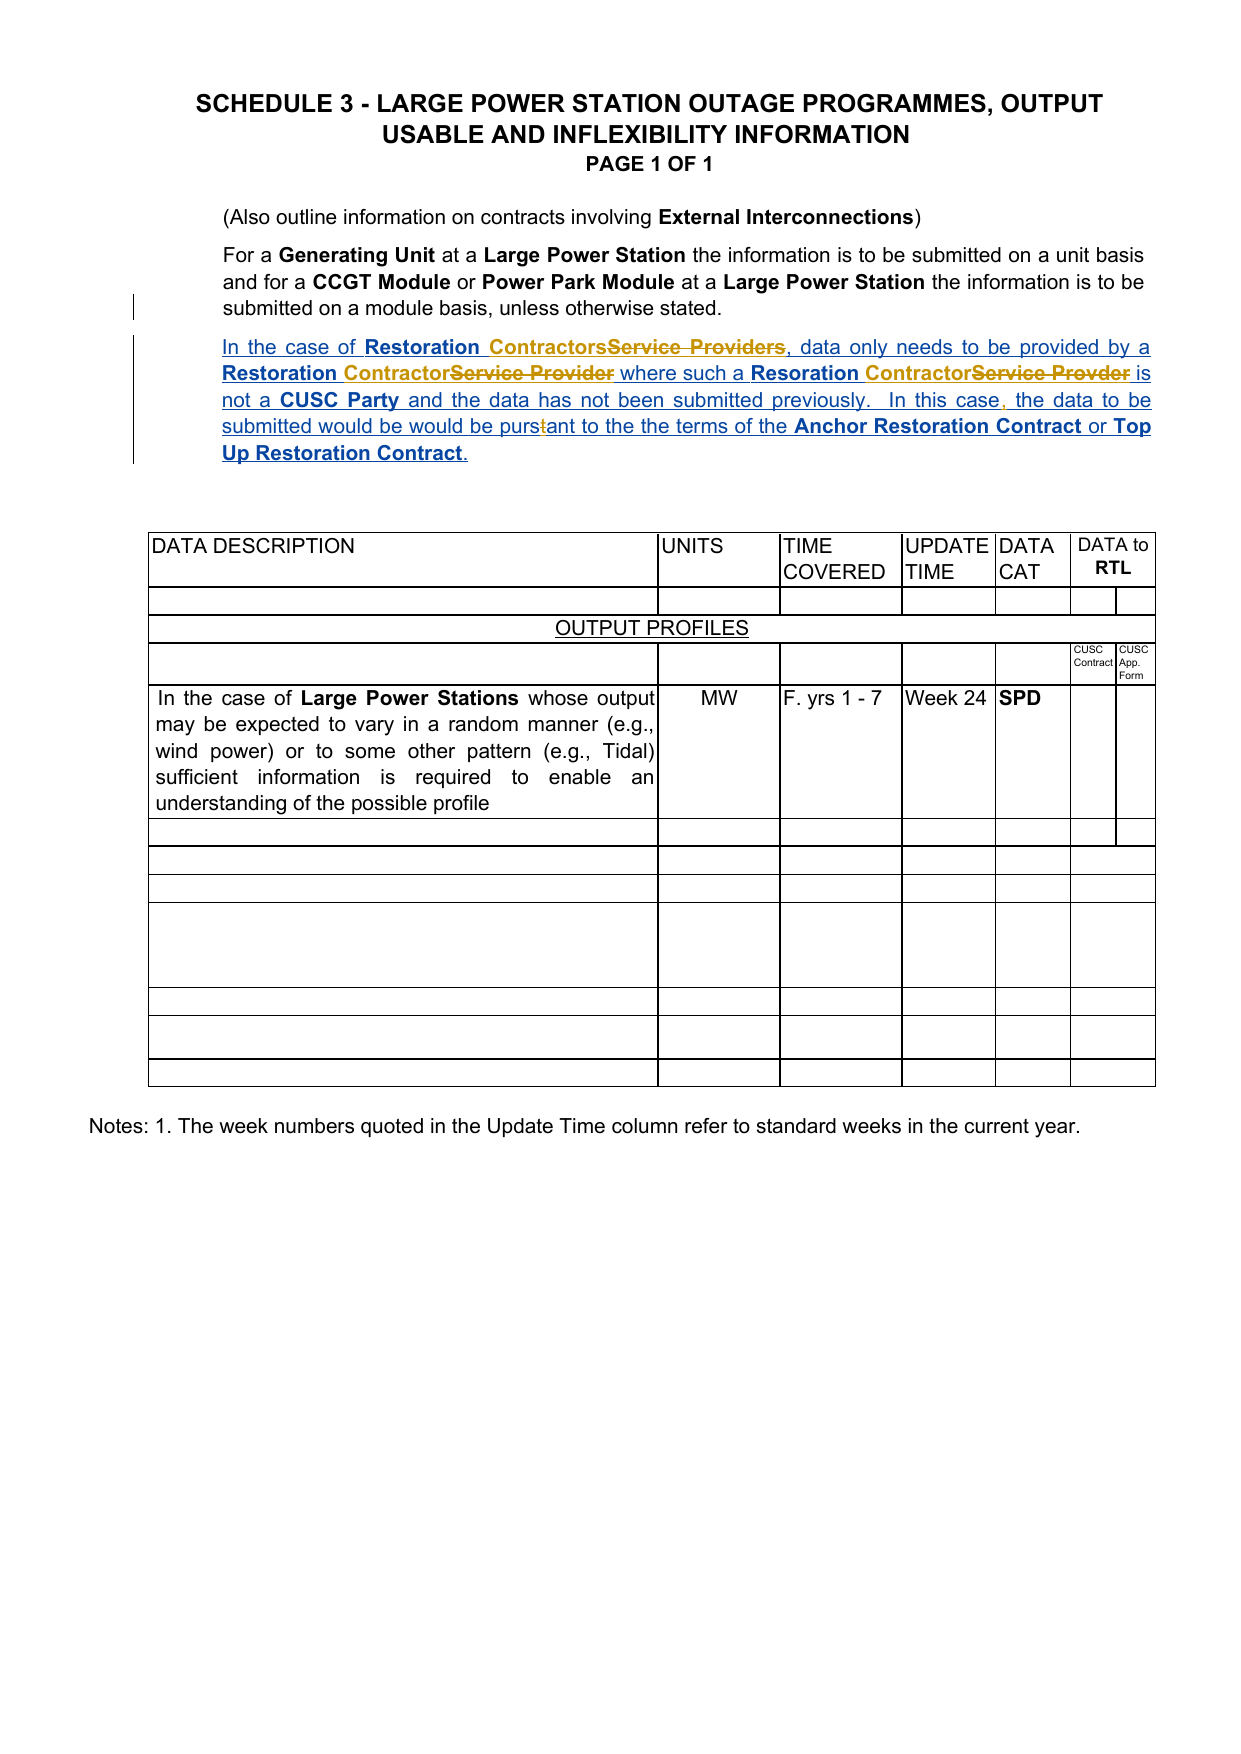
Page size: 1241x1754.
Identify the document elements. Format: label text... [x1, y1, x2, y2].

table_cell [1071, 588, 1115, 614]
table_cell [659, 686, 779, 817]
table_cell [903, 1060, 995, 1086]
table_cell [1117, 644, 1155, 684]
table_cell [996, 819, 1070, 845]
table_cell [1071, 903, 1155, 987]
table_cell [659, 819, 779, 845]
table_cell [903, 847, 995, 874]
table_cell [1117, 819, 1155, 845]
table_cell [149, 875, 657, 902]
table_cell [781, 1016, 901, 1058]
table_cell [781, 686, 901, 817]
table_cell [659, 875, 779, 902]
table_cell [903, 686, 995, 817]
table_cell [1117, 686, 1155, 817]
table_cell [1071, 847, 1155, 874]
text (Also outline information on contracts involving External Interconnections) [148, 204, 1152, 228]
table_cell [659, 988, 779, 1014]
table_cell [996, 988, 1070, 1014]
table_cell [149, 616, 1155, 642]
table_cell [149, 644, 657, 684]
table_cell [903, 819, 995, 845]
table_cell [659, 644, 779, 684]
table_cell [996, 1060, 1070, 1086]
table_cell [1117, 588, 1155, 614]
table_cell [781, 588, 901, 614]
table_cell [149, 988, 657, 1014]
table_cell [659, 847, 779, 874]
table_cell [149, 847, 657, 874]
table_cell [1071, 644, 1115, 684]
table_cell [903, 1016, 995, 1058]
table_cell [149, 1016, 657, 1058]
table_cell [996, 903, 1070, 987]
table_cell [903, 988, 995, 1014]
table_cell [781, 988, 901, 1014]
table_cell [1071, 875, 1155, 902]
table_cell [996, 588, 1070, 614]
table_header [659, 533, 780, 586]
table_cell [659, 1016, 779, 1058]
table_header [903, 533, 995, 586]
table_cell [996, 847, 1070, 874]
text For a Generating Unit at a Large Power Station the information is to be submitted on a unit basis and for a CCGT Module or Power Park Module at a Large Power Station the information is to be submitted on a module basis, unless otherwise stated. [148, 243, 1152, 320]
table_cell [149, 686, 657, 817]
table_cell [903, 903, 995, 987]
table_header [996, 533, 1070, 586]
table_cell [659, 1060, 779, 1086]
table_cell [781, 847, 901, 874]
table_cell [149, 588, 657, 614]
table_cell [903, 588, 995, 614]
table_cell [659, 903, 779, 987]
text Notes: 1. The week numbers quoted in the Update Time column refer to standard weeks in the current year. [89, 1114, 1152, 1138]
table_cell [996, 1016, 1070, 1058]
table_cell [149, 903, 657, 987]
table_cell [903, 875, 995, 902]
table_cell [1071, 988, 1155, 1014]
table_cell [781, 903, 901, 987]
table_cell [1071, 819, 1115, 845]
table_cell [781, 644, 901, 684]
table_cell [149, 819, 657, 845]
text SCHEDULE 3 - LARGE POWER STATION OUTAGE PROGRAMMES, OUTPUT USABLE AND INFLEXIBILITY INFORMATION [148, 89, 1152, 149]
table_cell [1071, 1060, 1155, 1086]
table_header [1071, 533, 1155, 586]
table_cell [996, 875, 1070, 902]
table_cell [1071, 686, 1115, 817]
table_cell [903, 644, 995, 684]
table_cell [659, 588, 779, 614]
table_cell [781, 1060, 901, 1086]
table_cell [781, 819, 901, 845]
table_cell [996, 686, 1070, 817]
text PAGE 1 OF 1 [148, 152, 1152, 176]
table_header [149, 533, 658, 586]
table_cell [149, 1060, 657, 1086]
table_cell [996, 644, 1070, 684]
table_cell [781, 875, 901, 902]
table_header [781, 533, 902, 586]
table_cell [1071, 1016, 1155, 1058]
